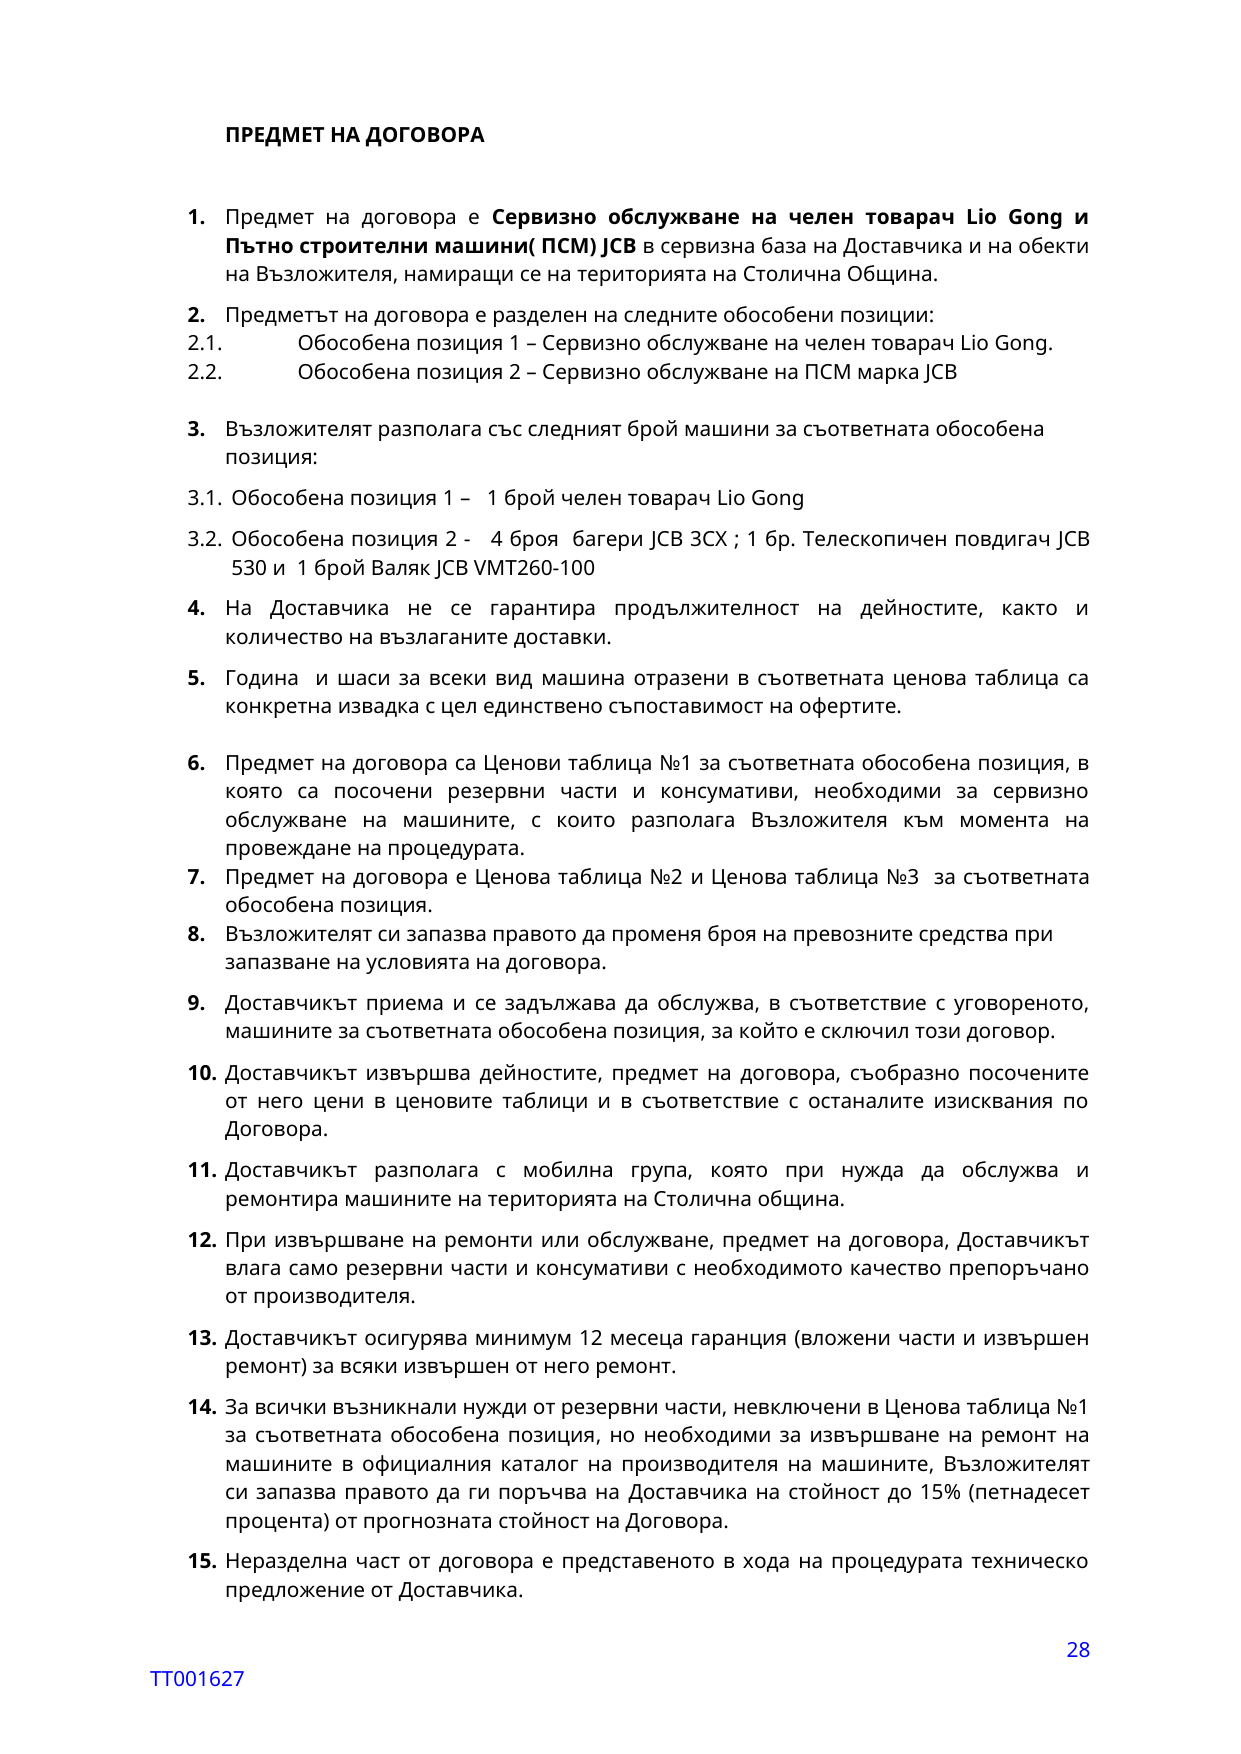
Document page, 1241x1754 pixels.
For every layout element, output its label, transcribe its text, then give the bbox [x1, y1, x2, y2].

list Възложителят разполага със следният брой машини за съответната обособена позиция: [187, 414, 1090, 471]
list Доставчикът извършва дейностите, предмет на договора, съобразно посочените от него цени в ценовите таблици и в съответствие с останалите изисквания по Договора. [187, 1058, 1090, 1143]
list Предметът на договора е разделен на следните обособени позиции: [187, 300, 1090, 328]
list Обособена позиция 2 - 4 броя багери JCB 3CX ; 1 бр. Телескопичен повдигач JCB 530 и 1 брой Валяк JCB VMT260-100 [187, 524, 1090, 581]
list Обособена позиция 1 – Сервизно обслужване на челен товарач Lio Gong. [187, 328, 1090, 357]
list На Доставчика не се гарантира продължителност на дейностите, както и количество на възлаганите доставки. [187, 593, 1090, 650]
list Предмет на договора е Ценова таблица №2 и Ценова таблица №3 за съответната обособена позиция. [187, 862, 1090, 919]
list Възложителят си запазва правото да променя броя на превозните средства при запазване на условията на договора. [187, 919, 1090, 976]
list Доставчикът приема и се задължава да обслужва, в съответствие с уговореното, машините за съответната обособена позиция, за който е сключил този договор. [187, 988, 1090, 1045]
text ПРЕДМЕТ НА ДОГОВОРА [225, 120, 1090, 149]
list За всички възникнали нужди от резервни части, невключени в Ценова таблица №1 за съответната обособена позиция, но необходими за извършване на ремонт на машините в официалния каталог на производителя на машините, Възложителят си запазва правото да ги поръчва на Доставчика на стойност до 15% (петнадесет процента) от прогнозната стойност на Договора. [187, 1392, 1090, 1534]
list Обособена позиция 1 – 1 брой челен товарач Lio Gong [187, 483, 1090, 512]
list При извършване на ремонти или обслужване, предмет на договора, Доставчикът влага само резервни части и консумативи с необходимото качество препоръчано от производителя. [187, 1225, 1090, 1310]
list Предмет на договора са Ценови таблица №1 за съответната обособена позиция, в която са посочени резервни части и консумативи, необходими за сервизно обслужване на машините, с които разполага Възложителя към момента на провеждане на процедурата. [187, 748, 1090, 862]
list Предмет на договора е Сервизно обслужване на челен товарач Lio Gong и Пътно строителни машини( ПСМ) JCB в сервизна база на Доставчика и на обекти на Възложителя, намиращи се на територията на Столична Община. [187, 202, 1090, 288]
list Обособена позиция 2 – Сервизно обслужване на ПСМ марка JCB [187, 357, 1090, 385]
list Неразделна част от договора е представеното в хода на процедурата техническо предложение от Доставчика. [187, 1547, 1090, 1603]
list Доставчикът разполага с мобилна група, която при нужда да обслужва и ремонтира машините на територията на Столична община. [187, 1155, 1090, 1212]
list Година и шаси за всеки вид машина отразени в съответната ценова таблица са конкретна извадка с цел единствено съпоставимост на офертите. [187, 663, 1090, 720]
list Доставчикът осигурява минимум 12 месеца гаранция (вложени части и извършен ремонт) за всяки извършен от него ремонт. [187, 1323, 1090, 1379]
